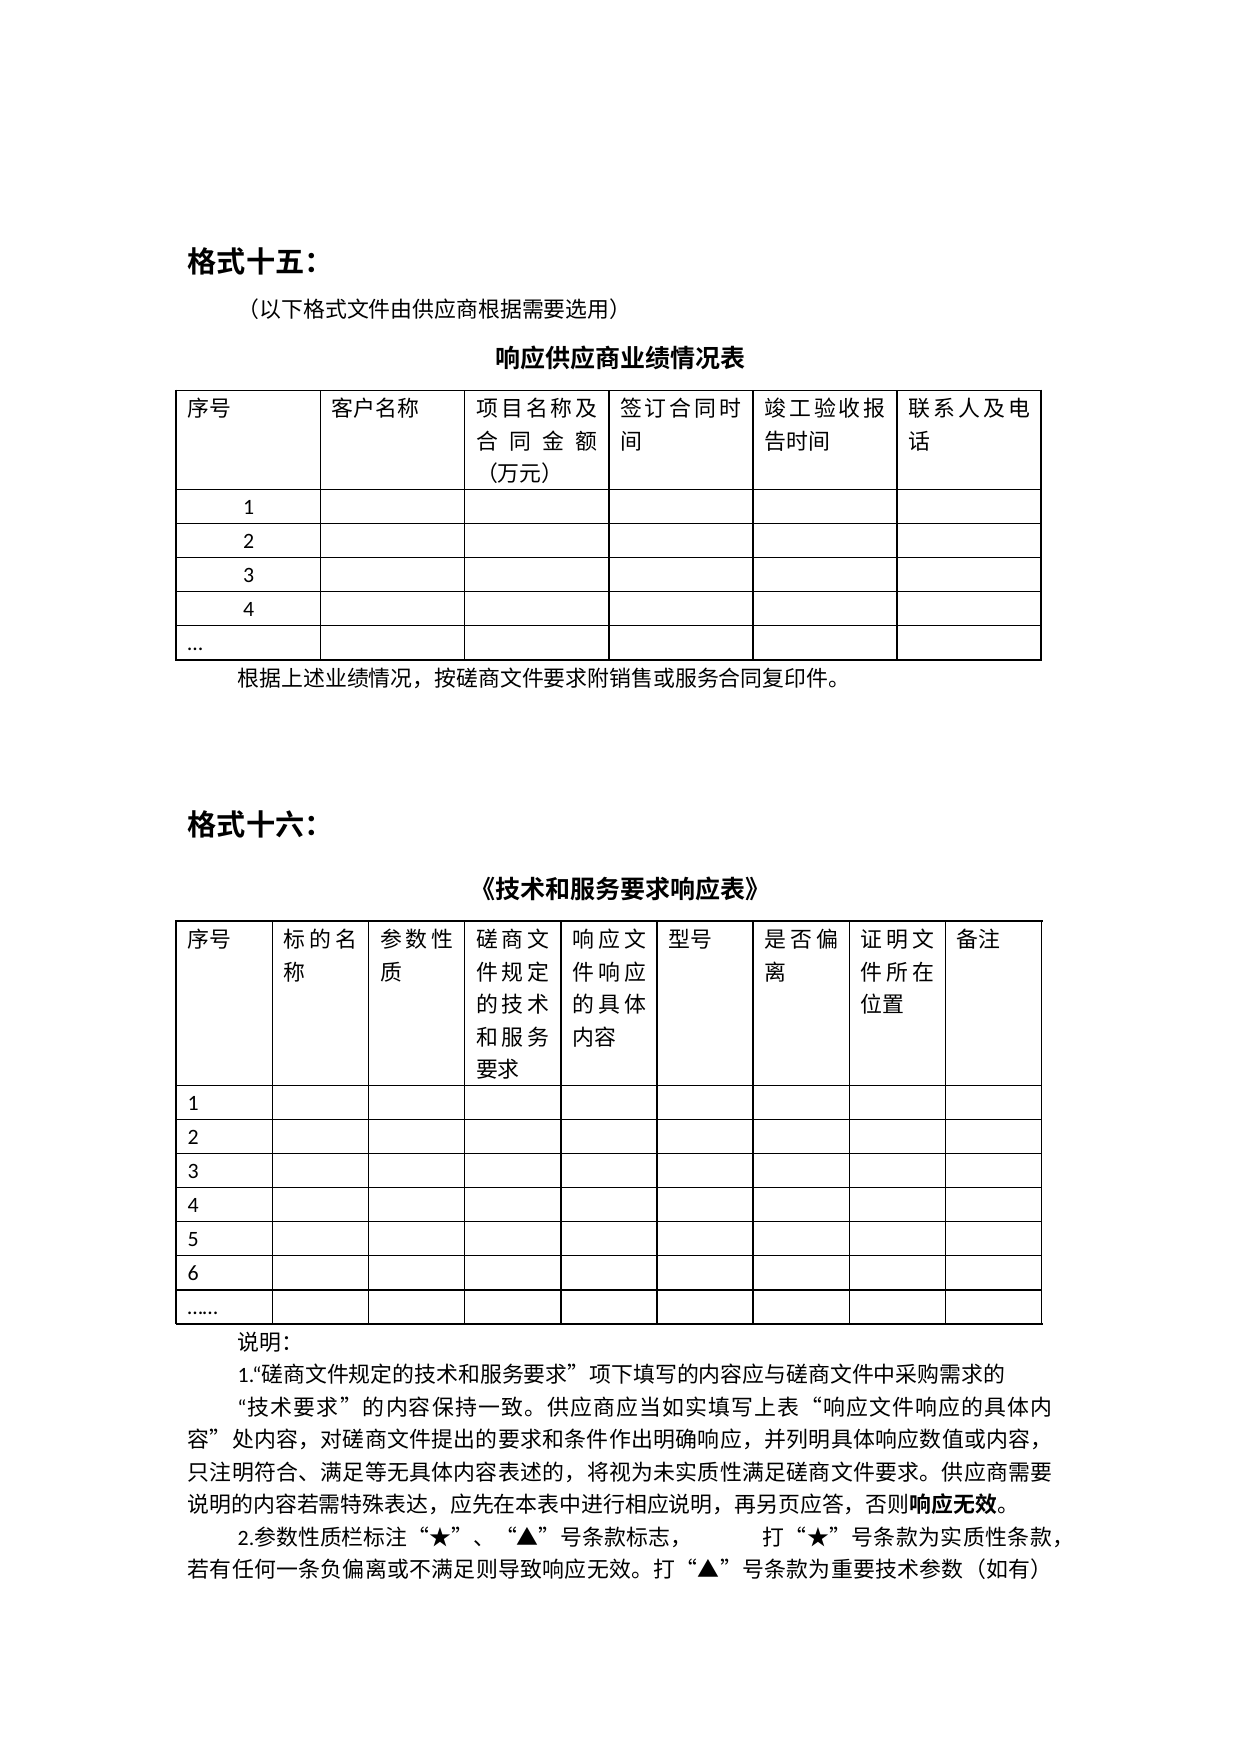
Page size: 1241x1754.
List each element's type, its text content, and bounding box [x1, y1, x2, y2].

table_cell [273, 1154, 368, 1187]
table_header 型号 [658, 922, 752, 1084]
table_cell [465, 1086, 560, 1118]
table_cell [898, 524, 1040, 557]
table_cell 4 [177, 1188, 272, 1221]
table_cell [850, 1256, 945, 1289]
table_cell 3 [177, 558, 320, 591]
table_cell [850, 1120, 945, 1153]
table_cell [369, 1188, 464, 1221]
table_cell [562, 1222, 656, 1255]
table_cell [465, 592, 608, 625]
table_cell [273, 1120, 368, 1153]
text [187, 1519, 1053, 1584]
table_cell [754, 490, 896, 523]
text 格式十五： [187, 227, 1053, 292]
table_cell [273, 1256, 368, 1289]
table_cell [946, 1222, 1041, 1255]
table_header 联系人及电话 [898, 391, 1040, 488]
table_cell [658, 1188, 752, 1221]
table_cell [321, 524, 464, 557]
table_cell 2 [177, 524, 320, 557]
table_cell [321, 592, 464, 625]
table_header 竣工验收报告时间 [754, 391, 896, 488]
table_cell [562, 1291, 656, 1323]
text 1.“磋商文件规定的技术和服务要求”项下填写的内容应与磋商文件中采购需求的 “技术要求”的内容保持一致。供应商应当如实填写上表“响应文件响应的具体内容”处内容，对磋商文件提出的要求和条件作出明确响应，并列明具体响应数值或内容，只注明符合、满足等无具体内容表述的，将视为未实质性满足磋商文件要求。供应商需要说明的内容若需特殊表达，应先在本表中进行相应说明，再另页应答，否则响应无效。 [187, 1357, 1053, 1519]
table_cell [369, 1222, 464, 1255]
table_cell [610, 558, 752, 591]
table_cell [754, 1256, 849, 1289]
table_cell [465, 524, 608, 557]
table_cell [465, 1188, 560, 1221]
table_header 参数性质 [369, 922, 464, 1084]
table_cell [850, 1222, 945, 1255]
table_cell …… [177, 1291, 272, 1323]
table_cell [369, 1154, 464, 1187]
table_cell [562, 1086, 656, 1118]
table_cell [754, 524, 896, 557]
table_cell [898, 626, 1040, 659]
table_cell [369, 1256, 464, 1289]
table_cell [273, 1188, 368, 1221]
table_cell [754, 1291, 849, 1323]
table_cell [754, 1120, 849, 1153]
table_cell [658, 1256, 752, 1289]
table_header 证明文件所在位置 [850, 922, 945, 1084]
table_cell [273, 1222, 368, 1255]
table_cell [321, 490, 464, 523]
table_cell [754, 1188, 849, 1221]
table_header 客户名称 [321, 391, 464, 488]
table_cell [898, 490, 1040, 523]
table_cell [465, 558, 608, 591]
table_cell [610, 524, 752, 557]
text 说明： [187, 1324, 1053, 1357]
table_header 是否偏离 [754, 922, 849, 1084]
table_cell 4 [177, 592, 320, 625]
table_cell 2 [177, 1120, 272, 1153]
table_cell [754, 592, 896, 625]
table_header 序号 [177, 922, 272, 1084]
table_cell [946, 1188, 1041, 1221]
table_header 签订合同时间 [610, 391, 752, 488]
table_cell [946, 1086, 1041, 1118]
table_cell [369, 1291, 464, 1323]
table_header 备注 [946, 922, 1041, 1084]
table_cell [898, 558, 1040, 591]
table_cell [946, 1291, 1041, 1323]
table_cell [946, 1154, 1041, 1187]
table_cell [562, 1256, 656, 1289]
table_header 磋商文件规定的技术和服务要求 [465, 922, 560, 1084]
table_cell [754, 626, 896, 659]
table_cell [465, 1256, 560, 1289]
table_cell [562, 1154, 656, 1187]
table_cell [610, 592, 752, 625]
text 《技术和服务要求响应表》 [187, 855, 1053, 920]
table_cell [850, 1154, 945, 1187]
table_cell [321, 558, 464, 591]
table_cell [658, 1154, 752, 1187]
table_cell [465, 1291, 560, 1323]
table_cell [610, 626, 752, 659]
table_cell [850, 1291, 945, 1323]
table_cell [273, 1086, 368, 1118]
table_cell [465, 1222, 560, 1255]
table_cell 6 [177, 1256, 272, 1289]
text 格式十六： [187, 790, 1053, 855]
table_cell [898, 592, 1040, 625]
table_cell … [177, 626, 320, 659]
text 根据上述业绩情况，按磋商文件要求附销售或服务合同复印件。 [187, 660, 1053, 693]
table_cell [321, 626, 464, 659]
table_cell 1 [177, 490, 320, 523]
text 响应供应商业绩情况表 [187, 324, 1053, 389]
table_cell [658, 1120, 752, 1153]
table_cell [465, 1154, 560, 1187]
table_cell [610, 490, 752, 523]
table_cell [754, 1154, 849, 1187]
table_header 序号 [177, 391, 320, 488]
table_header 项目名称及合同金额（万元） [465, 391, 608, 488]
table_cell 3 [177, 1154, 272, 1187]
table_cell [273, 1291, 368, 1323]
table_cell [754, 558, 896, 591]
table_cell [754, 1222, 849, 1255]
text （以下格式文件由供应商根据需要选用） [187, 292, 1053, 324]
table_cell [946, 1256, 1041, 1289]
table_cell [562, 1188, 656, 1221]
table_cell [465, 1120, 560, 1153]
table_cell [658, 1291, 752, 1323]
table_cell 5 [177, 1222, 272, 1255]
table_cell [850, 1188, 945, 1221]
table_cell 1 [177, 1086, 272, 1118]
table_header 标的名称 [273, 922, 368, 1084]
table_cell [562, 1120, 656, 1153]
table_cell [658, 1086, 752, 1118]
table_cell [465, 626, 608, 659]
table_header 响应文件响应的具体内容 [562, 922, 656, 1084]
table_cell [946, 1120, 1041, 1153]
table_cell [369, 1086, 464, 1118]
table_cell [465, 490, 608, 523]
table_cell [754, 1086, 849, 1118]
table_cell [369, 1120, 464, 1153]
table_cell [658, 1222, 752, 1255]
table_cell [850, 1086, 945, 1118]
